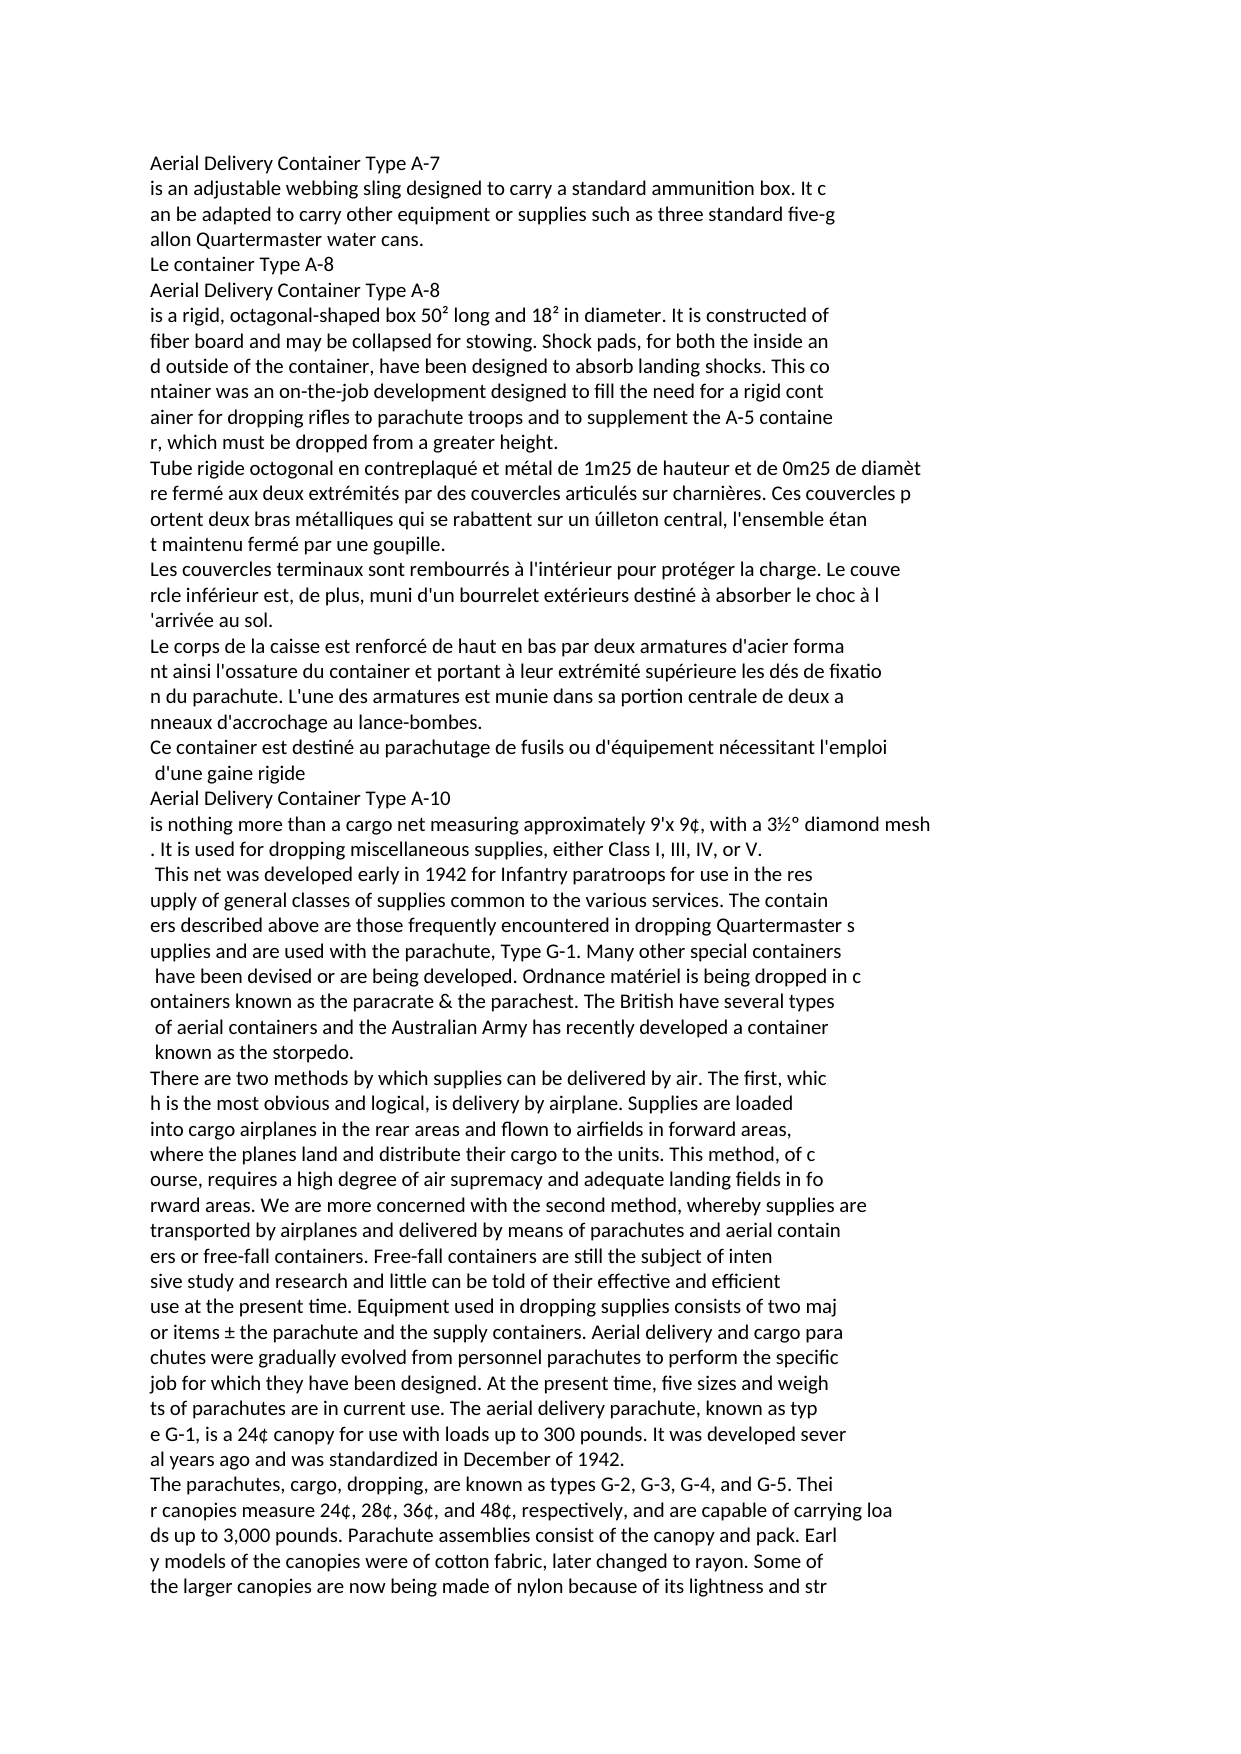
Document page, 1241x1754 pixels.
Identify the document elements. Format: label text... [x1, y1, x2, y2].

text rcle inférieur est, de plus, muni d'un bourrelet extérieurs destiné à absorber le choc à l [150, 582, 1090, 607]
text d'une gaine rigide [150, 760, 1090, 785]
text job for which they have been designed. At the present time, five sizes and weigh [150, 1370, 1090, 1395]
text This net was developed early in 1942 for Infantry paratroops for use in the res [150, 862, 1090, 887]
text Tube rigide octogonal en contreplaqué et métal de 1m25 de hauteur et de 0m25 de diamèt [150, 455, 1090, 480]
text Aerial Delivery Container Type A-8 [150, 277, 1090, 302]
text ers or free-fall containers. Free-fall containers are still the subject of inten [150, 1243, 1090, 1268]
text r, which must be dropped from a greater height. [150, 429, 1090, 455]
text Le container Type A-8 [150, 252, 1090, 277]
text ontainers known as the paracrate & the parachest. The British have several types [150, 989, 1090, 1014]
text sive study and research and little can be told of their effective and efficient [150, 1268, 1090, 1294]
text There are two methods by which supplies can be delivered by air. The first, whic [150, 1065, 1090, 1090]
text upply of general classes of supplies common to the various services. The contain [150, 887, 1090, 912]
text ds up to 3,000 pounds. Parachute assemblies consist of the canopy and pack. Earl [150, 1522, 1090, 1548]
text rward areas. We are more concerned with the second method, whereby supplies are [150, 1192, 1090, 1217]
text d outside of the container, have been designed to absorb landing shocks. This co [150, 353, 1090, 379]
text h is the most obvious and logical, is delivery by airplane. Supplies are loaded [150, 1090, 1090, 1116]
text y models of the canopies were of cotton fabric, later changed to rayon. Some of [150, 1548, 1090, 1573]
text of aerial containers and the Australian Army has recently developed a container [150, 1014, 1090, 1039]
text ortent deux bras métalliques qui se rabattent sur un úilleton central, l'ensemble étan [150, 506, 1090, 531]
text ers described above are those frequently encountered in dropping Quartermaster s [150, 912, 1090, 938]
text n du parachute. L'une des armatures est munie dans sa portion centrale de deux a [150, 684, 1090, 709]
text upplies and are used with the parachute, Type G-1. Many other special containers [150, 938, 1090, 963]
text allon Quartermaster water cans. [150, 226, 1090, 252]
text have been devised or are being developed. Ordnance matériel is being dropped in c [150, 963, 1090, 989]
text Aerial Delivery Container Type A-10 [150, 785, 1090, 811]
text nneaux d'accrochage au lance-bombes. [150, 709, 1090, 734]
text . It is used for dropping miscellaneous supplies, either Class I, III, IV, or V. [150, 836, 1090, 862]
text is a rigid, octagonal-shaped box 50² long and 18² in diameter. It is constructed of [150, 302, 1090, 328]
text e G-1, is a 24¢ canopy for use with loads up to 300 pounds. It was developed sever [150, 1421, 1090, 1446]
text Aerial Delivery Container Type A-7 [150, 150, 1090, 175]
text ainer for dropping rifles to parachute troops and to supplement the A-5 containe [150, 404, 1090, 429]
text ntainer was an on-the-job development designed to fill the need for a rigid cont [150, 379, 1090, 404]
text fiber board and may be collapsed for stowing. Shock pads, for both the inside an [150, 328, 1090, 353]
text into cargo airplanes in the rear areas and flown to airfields in forward areas, [150, 1116, 1090, 1141]
text nt ainsi l'ossature du container et portant à leur extrémité supérieure les dés de fixatio [150, 658, 1090, 684]
text known as the storpedo. [150, 1039, 1090, 1065]
text is nothing more than a cargo net measuring approximately 9'x 9¢, with a 3½º diamond mesh [150, 811, 1090, 836]
text transported by airplanes and delivered by means of parachutes and aerial contain [150, 1217, 1090, 1243]
text t maintenu fermé par une goupille. [150, 531, 1090, 557]
text the larger canopies are now being made of nylon because of its lightness and str [150, 1573, 1090, 1599]
text Les couvercles terminaux sont rembourrés à l'intérieur pour protéger la charge. Le couve [150, 557, 1090, 582]
text The parachutes, cargo, dropping, are known as types G-2, G-3, G-4, and G-5. Thei [150, 1472, 1090, 1497]
text where the planes land and distribute their cargo to the units. This method, of c [150, 1141, 1090, 1167]
text is an adjustable webbing sling designed to carry a standard ammunition box. It c [150, 175, 1090, 201]
text chutes were gradually evolved from personnel parachutes to perform the specific [150, 1344, 1090, 1370]
text ourse, requires a high degree of air supremacy and adequate landing fields in fo [150, 1167, 1090, 1192]
text ts of parachutes are in current use. The aerial delivery parachute, known as typ [150, 1395, 1090, 1421]
text r canopies measure 24¢, 28¢, 36¢, and 48¢, respectively, and are capable of carrying loa [150, 1497, 1090, 1522]
text re fermé aux deux extrémités par des couvercles articulés sur charnières. Ces couvercles p [150, 480, 1090, 506]
text Ce container est destiné au parachutage de fusils ou d'équipement nécessitant l'emploi [150, 734, 1090, 760]
text 'arrivée au sol. [150, 607, 1090, 633]
text use at the present time. Equipment used in dropping supplies consists of two maj [150, 1294, 1090, 1319]
text Le corps de la caisse est renforcé de haut en bas par deux armatures d'acier forma [150, 633, 1090, 658]
text an be adapted to carry other equipment or supplies such as three standard five-g [150, 201, 1090, 226]
text al years ago and was standardized in December of 1942. [150, 1446, 1090, 1472]
text or items ± the parachute and the supply containers. Aerial delivery and cargo para [150, 1319, 1090, 1344]
